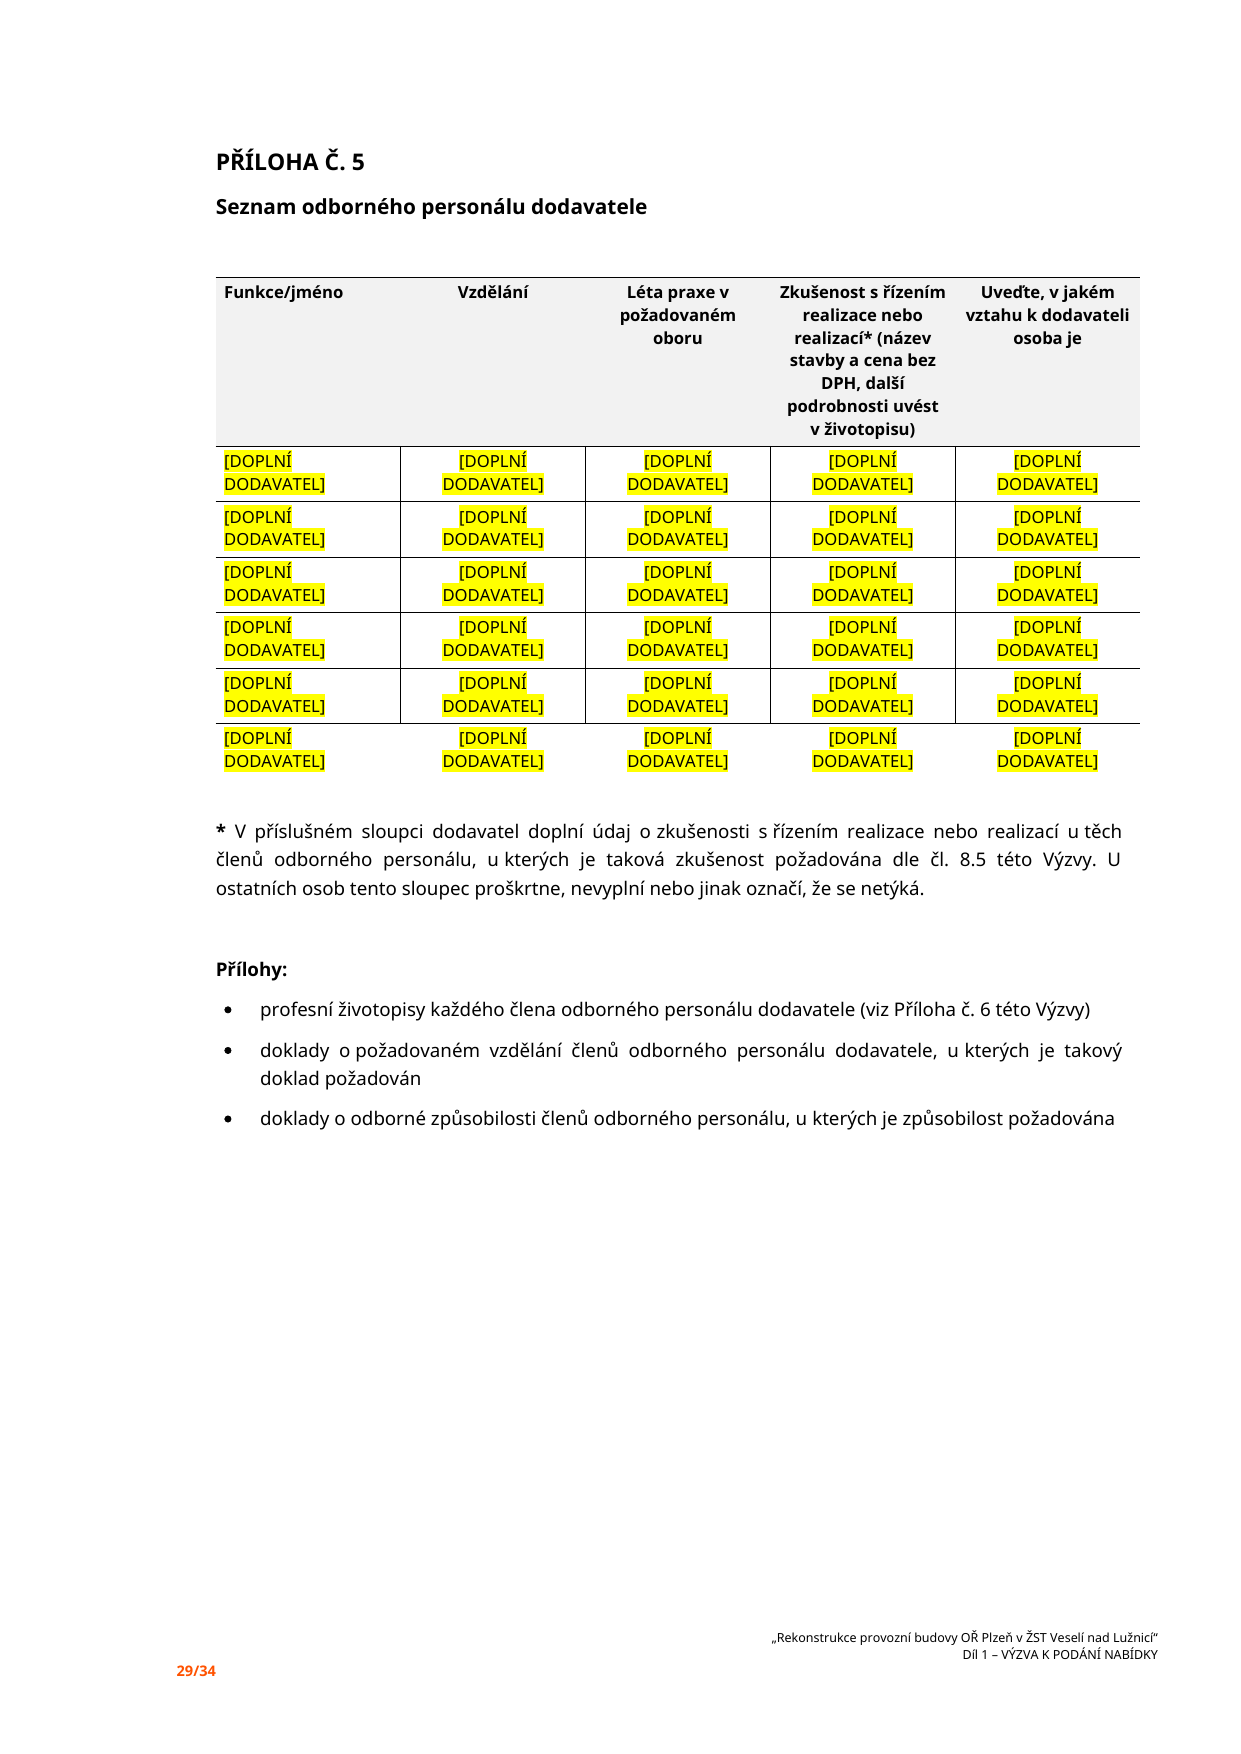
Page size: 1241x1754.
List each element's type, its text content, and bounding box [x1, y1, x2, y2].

table_header Zkušenost s řízením realizace nebo realizací* (název stavby a cena bez DPH, další podrobnosti uvést v životopisu) [770, 278, 955, 446]
text doklady o odborné způsobilosti členů odborného personálu, u kterých je způsobilost požadována [224, 1105, 1122, 1131]
table_cell [DOPLNÍ DODAVATEL] [585, 724, 770, 778]
table_cell [DOPLNÍ DODAVATEL] [216, 724, 400, 778]
text * V příslušném sloupci dodavatel doplní údaj o zkušenosti s řízením realizace nebo realizací u těch členů odborného personálu, u kterých je taková zkušenost požadována dle čl. 8.5 této Výzvy. U ostatních osob tento sloupec proškrtne, nevyplní nebo jinak označí, že se netýká. [216, 819, 1122, 900]
table_cell [DOPLNÍ DODAVATEL] [401, 613, 585, 667]
table_header Vzdělání [400, 278, 585, 446]
table_cell [DOPLNÍ DODAVATEL] [770, 724, 955, 778]
table_cell [DOPLNÍ DODAVATEL] [216, 613, 400, 667]
table_cell [DOPLNÍ DODAVATEL] [771, 502, 955, 557]
table_cell [DOPLNÍ DODAVATEL] [955, 724, 1140, 778]
table_cell [DOPLNÍ DODAVATEL] [401, 558, 585, 612]
table_cell [DOPLNÍ DODAVATEL] [956, 502, 1140, 557]
text Přílohy: [216, 956, 1122, 981]
table_cell [DOPLNÍ DODAVATEL] [216, 447, 400, 501]
table_cell [DOPLNÍ DODAVATEL] [400, 724, 585, 778]
table_cell [DOPLNÍ DODAVATEL] [956, 558, 1140, 612]
table_cell [DOPLNÍ DODAVATEL] [401, 502, 585, 557]
text profesní životopisy každého člena odborného personálu dodavatele (viz Příloha č. 6 této Výzvy) [224, 996, 1122, 1022]
table_cell [DOPLNÍ DODAVATEL] [216, 502, 400, 557]
table_cell [DOPLNÍ DODAVATEL] [216, 669, 400, 723]
table_cell [DOPLNÍ DODAVATEL] [956, 669, 1140, 723]
table_header Uveďte, v jakém vztahu k dodavateli osoba je [955, 278, 1140, 446]
table_cell [DOPLNÍ DODAVATEL] [771, 558, 955, 612]
table_cell [DOPLNÍ DODAVATEL] [586, 613, 770, 667]
text Seznam odborného personálu dodavatele [216, 192, 1122, 221]
table_cell [DOPLNÍ DODAVATEL] [771, 447, 955, 501]
table_cell [DOPLNÍ DODAVATEL] [401, 669, 585, 723]
text doklady o požadovaném vzdělání členů odborného personálu dodavatele, u kterých je takový doklad požadován [224, 1037, 1122, 1090]
table_cell [DOPLNÍ DODAVATEL] [586, 447, 770, 501]
table_cell [DOPLNÍ DODAVATEL] [956, 613, 1140, 667]
text Příloha č. 5 [216, 146, 1122, 177]
table_cell [DOPLNÍ DODAVATEL] [401, 447, 585, 501]
table_cell [DOPLNÍ DODAVATEL] [956, 447, 1140, 501]
table_cell [DOPLNÍ DODAVATEL] [771, 669, 955, 723]
table_cell [DOPLNÍ DODAVATEL] [771, 613, 955, 667]
table_cell [DOPLNÍ DODAVATEL] [586, 669, 770, 723]
table_cell [DOPLNÍ DODAVATEL] [586, 558, 770, 612]
table_header Léta praxe v požadovaném oboru [585, 278, 770, 446]
table_header Funkce/jméno [216, 278, 400, 446]
table_cell [DOPLNÍ DODAVATEL] [586, 502, 770, 557]
table_cell [DOPLNÍ DODAVATEL] [216, 558, 400, 612]
